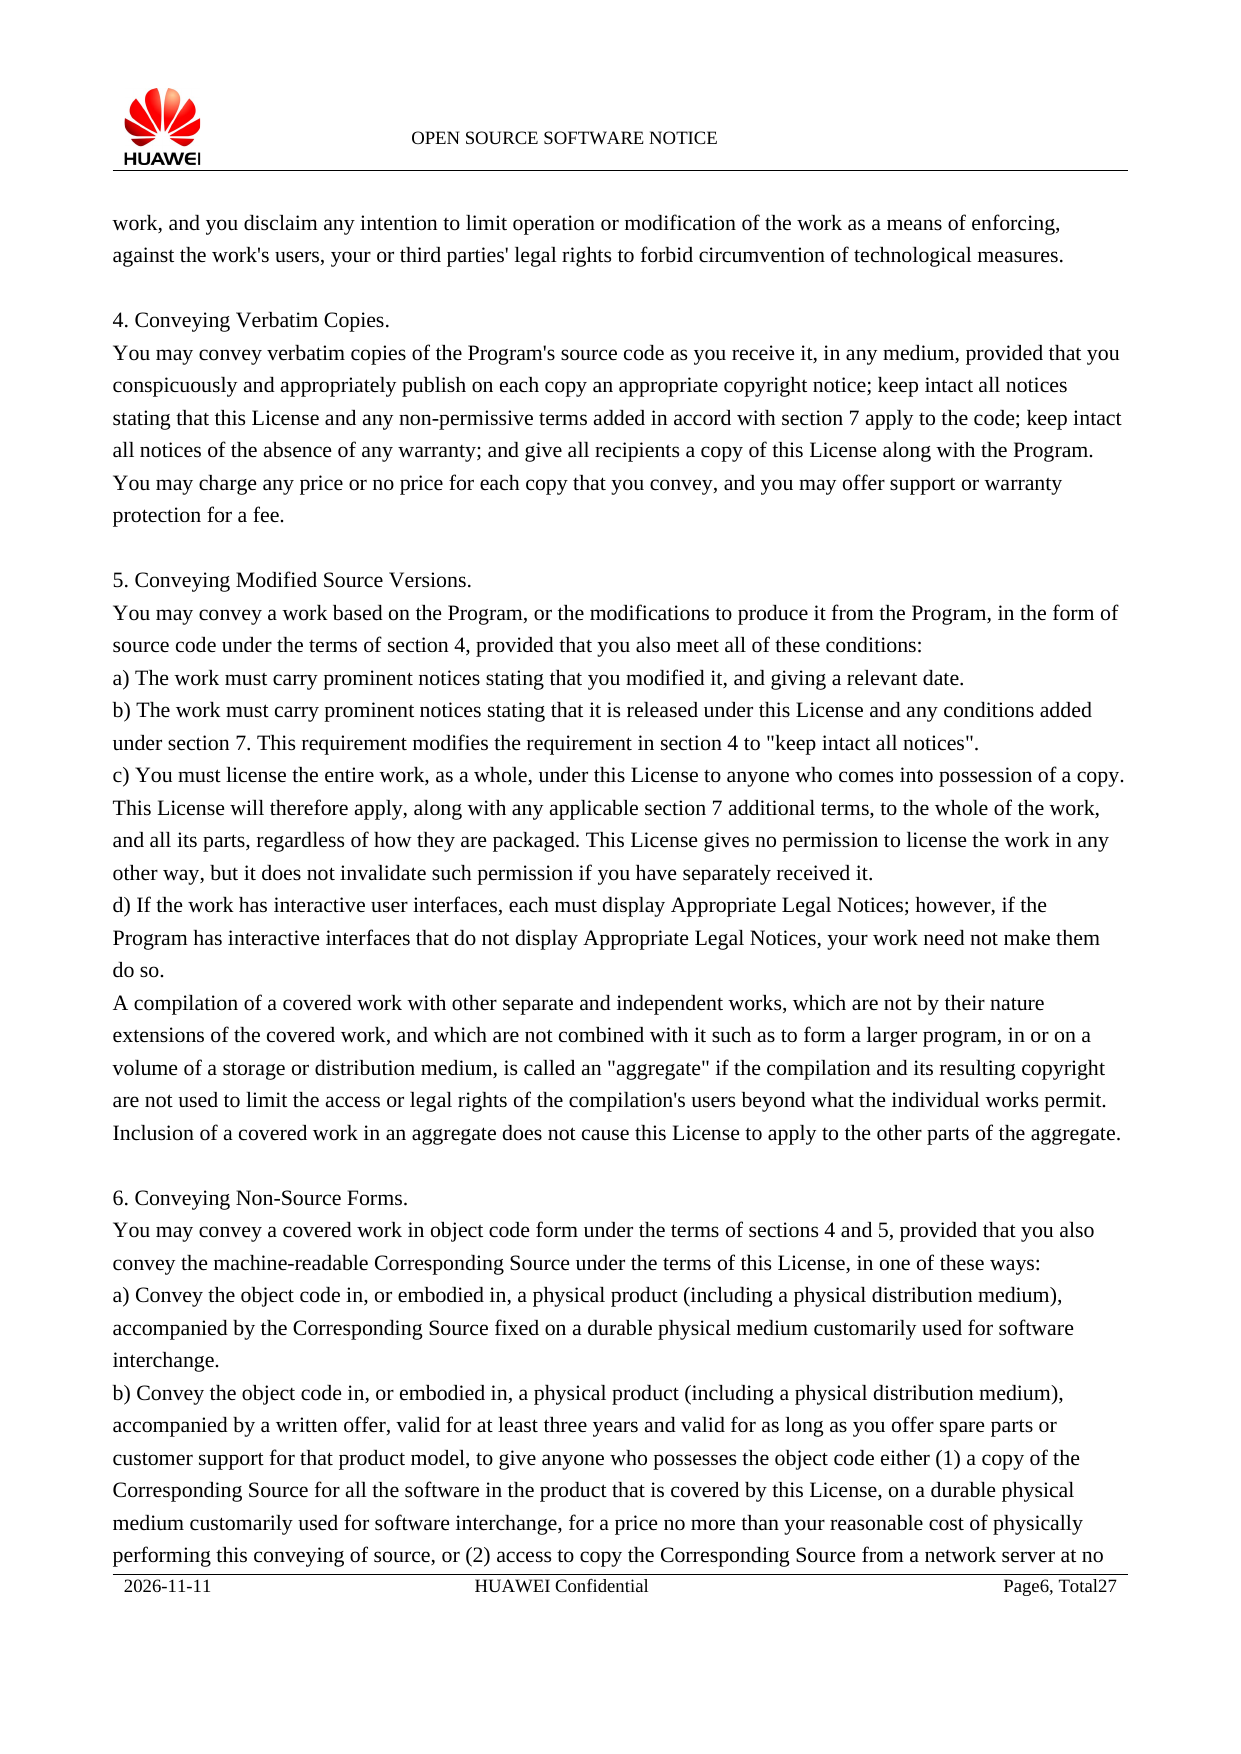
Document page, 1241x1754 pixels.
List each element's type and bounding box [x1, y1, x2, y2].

picture [124, 88, 201, 165]
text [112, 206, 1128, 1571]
